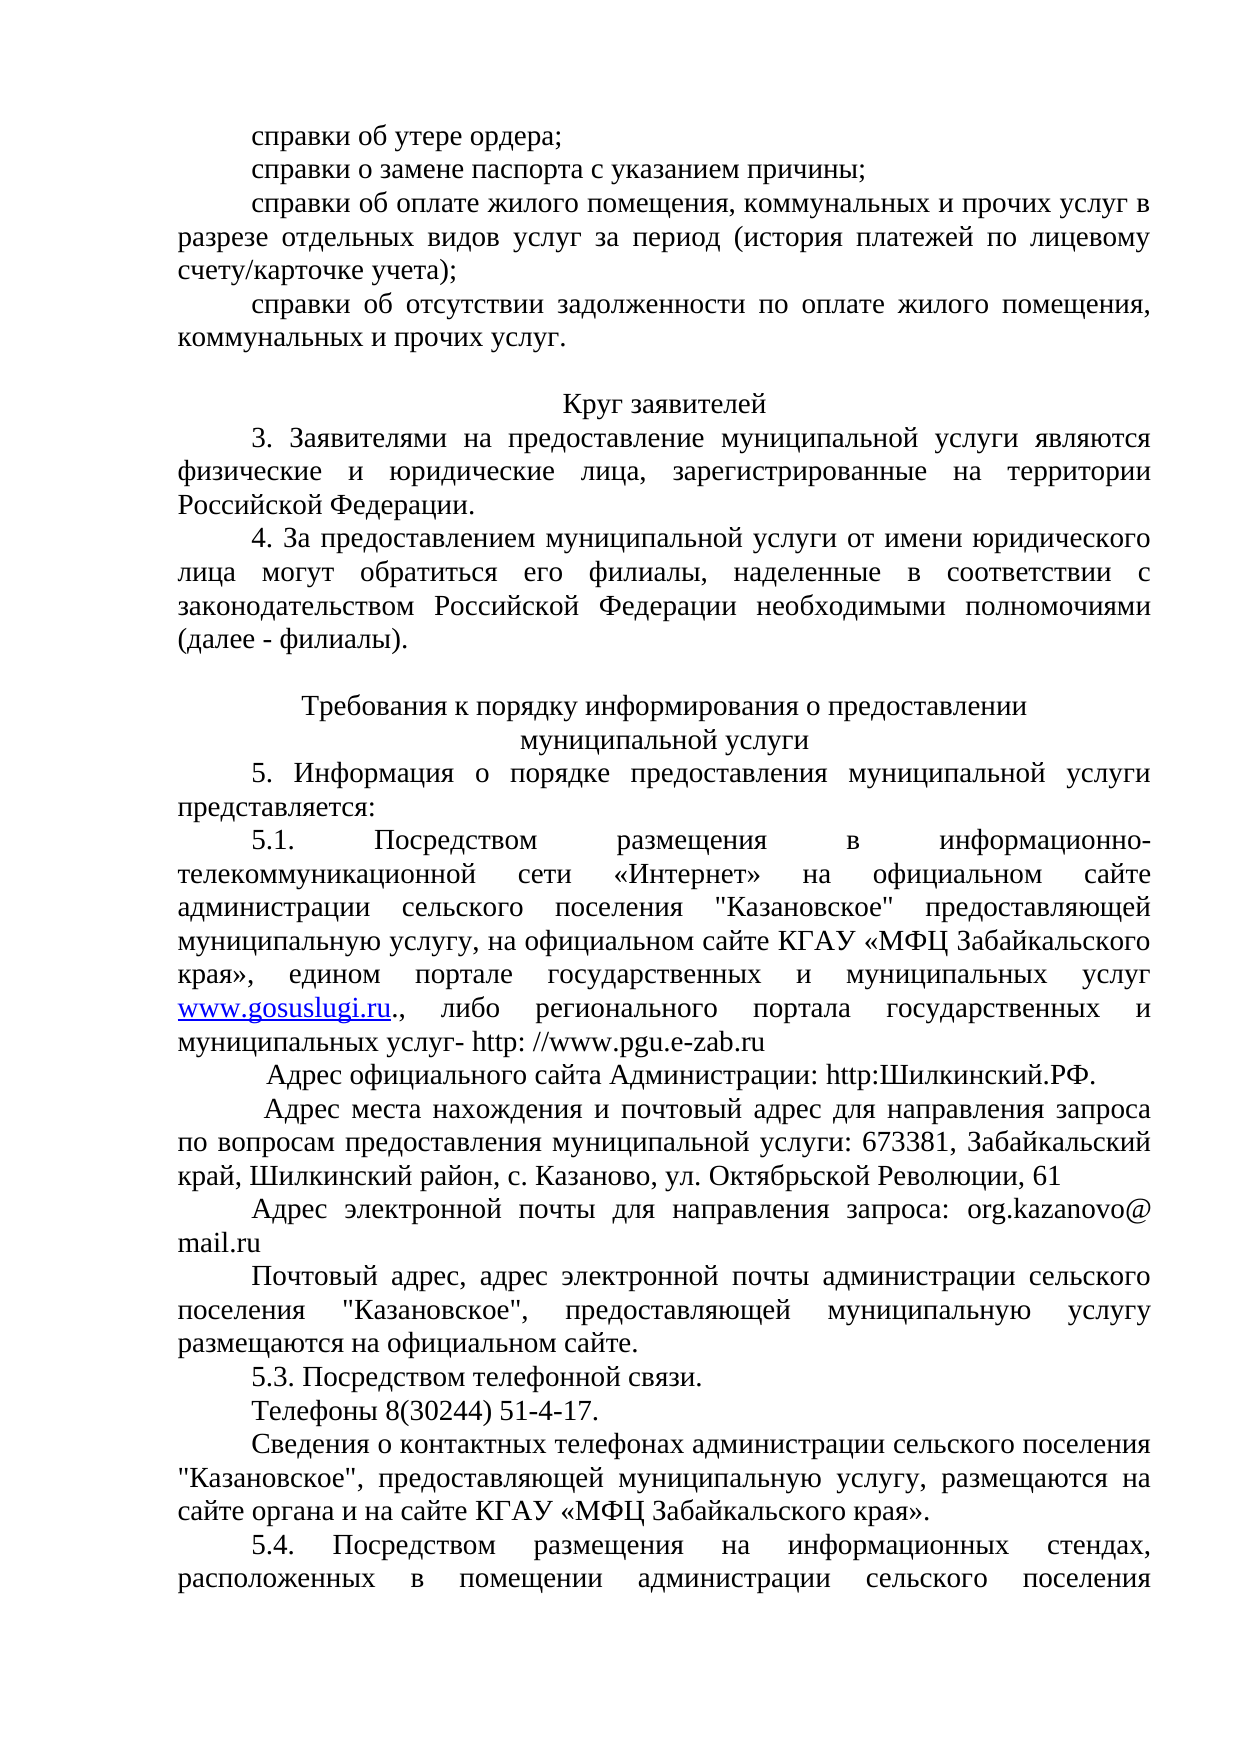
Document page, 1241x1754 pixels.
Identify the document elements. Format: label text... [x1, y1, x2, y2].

text Требования к порядку информирования о предоставлении [177, 688, 1152, 722]
text Адрес места нахождения и почтовый адрес для направления запроса по вопросам предоставления муниципальной услуги: 673381, Забайкальский край, Шилкинский район, с. Казаново, ул. Октябрьской Революции, 61 [177, 1091, 1152, 1191]
text справки об отсутствии задолженности по оплате жилого помещения, коммунальных и прочих услуг. [177, 286, 1152, 353]
text муниципальной услуги [177, 722, 1152, 755]
text Телефоны 8(30244) 51-4-17. [177, 1393, 1152, 1426]
text Адрес электронной почты для направления запроса: org.kazanovo@ mail.ru [177, 1191, 1152, 1258]
text справки об оплате жилого помещения, коммунальных и прочих услуг в разрезе отдельных видов услуг за период (история платежей по лицевому счету/карточке учета); [177, 185, 1152, 286]
text 4. За предоставлением муниципальной услуги от имени юридического лица могут обратиться его филиалы, наделенные в соответствии с законодательством Российской Федерации необходимыми полномочиями (далее - филиалы). [177, 521, 1152, 655]
text Почтовый адрес, адрес электронной почты администрации сельского поселения "Казановское", предоставляющей муниципальную услугу размещаются на официальном сайте. [177, 1258, 1152, 1359]
list Адрес официального сайта Администрации: http:Шилкинский.РФ. [192, 1057, 1152, 1091]
text справки о замене паспорта с указанием причины; [177, 152, 1152, 185]
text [177, 1527, 1152, 1594]
text Сведения о контактных телефонах администрации сельского поселения "Казановское", предоставляющей муниципальную услугу, размещаются на сайте органа и на сайте КГАУ «МФЦ Забайкальского края». [177, 1426, 1152, 1527]
text 5.3. Посредством телефонной связи. [177, 1359, 1152, 1393]
text 5.1. Посредством размещения в информационно-телекоммуникационной сети «Интернет» на официальном сайте администрации сельского поселения "Казановское" предоставляющей муниципальную услугу, на официальном сайте КГАУ «МФЦ Забайкальского края», едином портале государственных и муниципальных услуг www.gosuslugi.ru., либо регионального портала государственных и муниципальных услуг- http: //www.pgu.e-zab.ru [177, 822, 1152, 1057]
text 3. Заявителями на предоставление муниципальной услуги являются физические и юридические лица, зарегистрированные на территории Российской Федерации. [177, 420, 1152, 521]
text 5. Информация о порядке предоставления муниципальной услуги представляется: [177, 755, 1152, 822]
text Круг заявителей [177, 386, 1152, 420]
text справки об утере ордера; [177, 118, 1152, 152]
